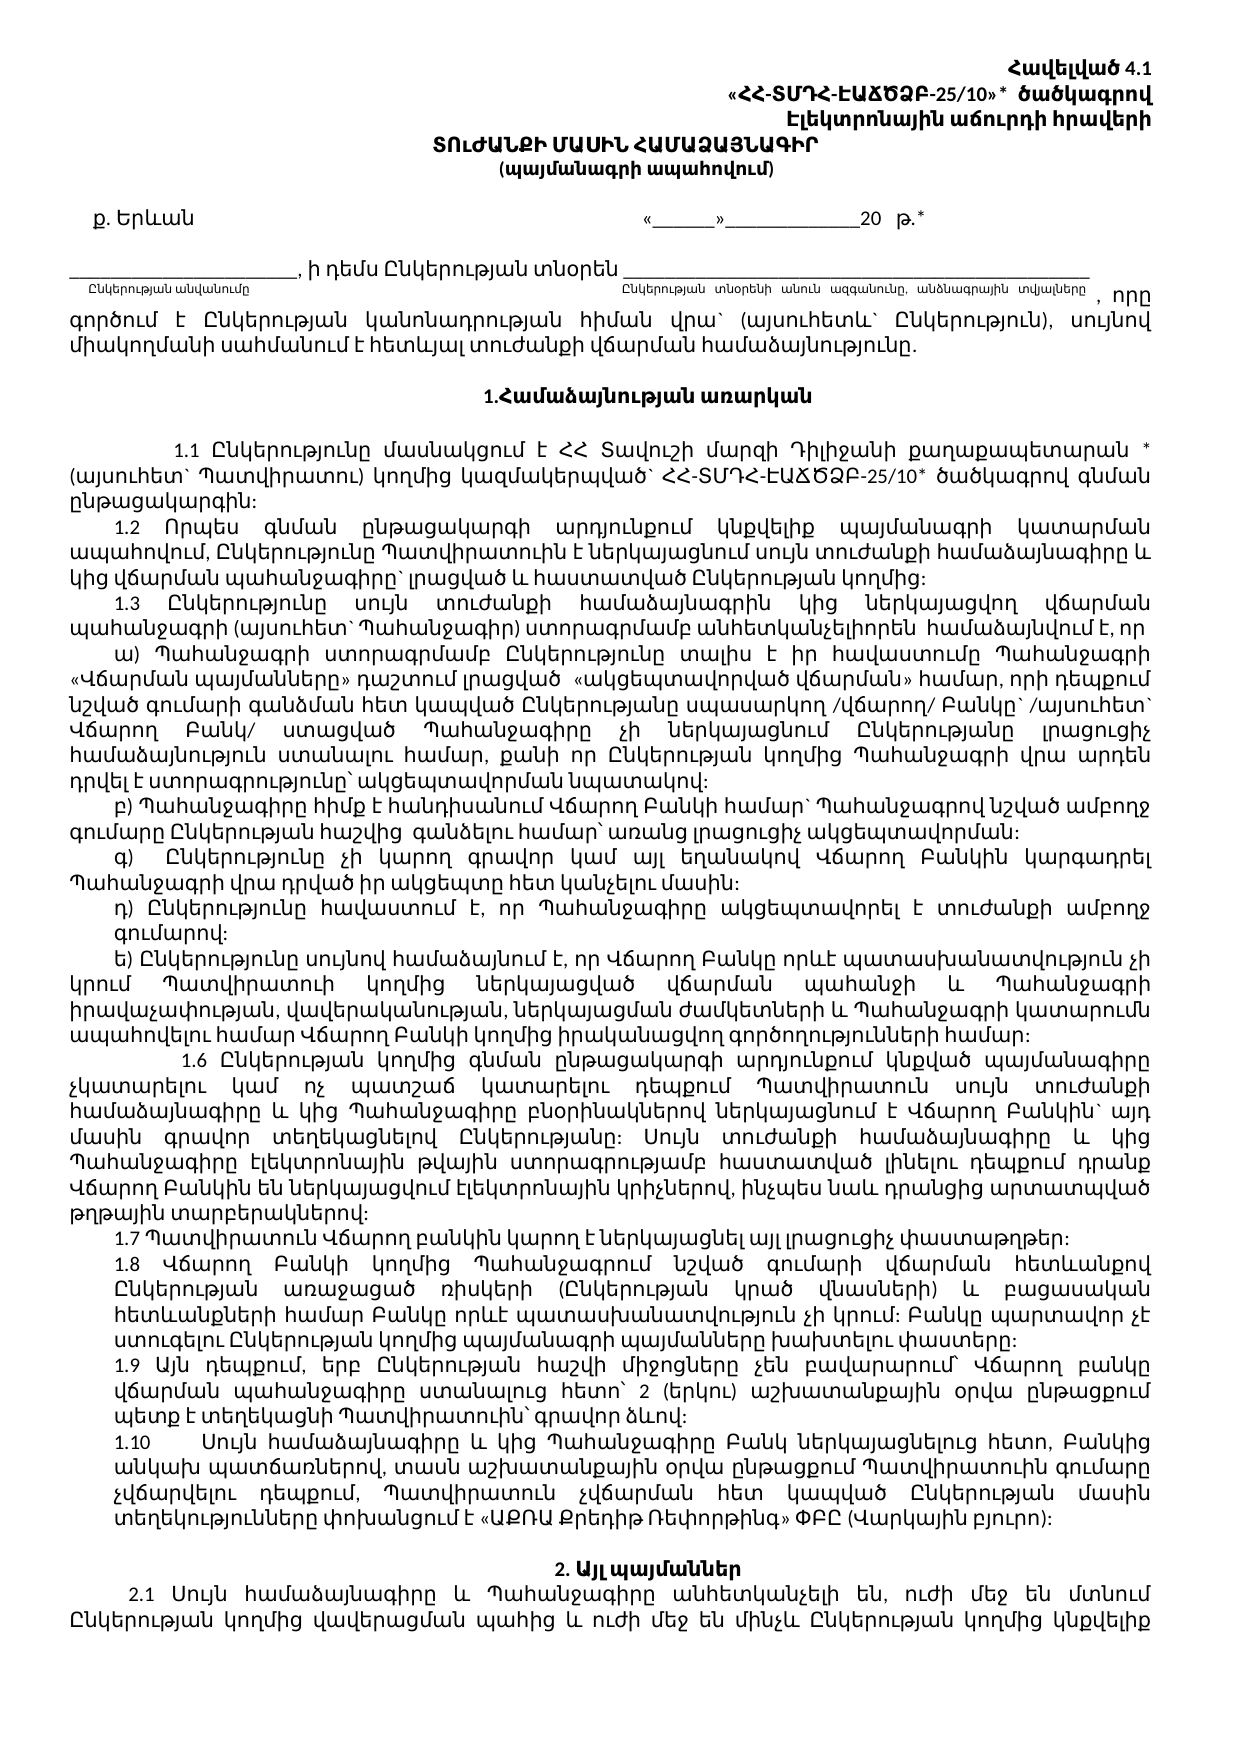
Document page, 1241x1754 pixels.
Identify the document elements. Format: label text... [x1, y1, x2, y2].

text 1.8 Վճարող Բանկի կողմից Պահանջագրում նշված գումարի վճարման հետևանքով Ընկերության առաջացած ռիսկերի (Ընկերության կրած վնասների) և բացասական հետևանքների համար Բանկը որևէ պատասխանատվություն չի կրում: Բանկը պարտավոր չէ ստուգելու Ընկերության կողմից պայմանագրի պայմանները խախտելու փաստերը: [113, 1251, 1152, 1353]
text 1.1 Ընկերությունը մասնակցում է ՀՀ Տավուշի մարզի Դիլիջանի քաղաքապետարան * (այսուհետ` Պատվիրատու) կողմից կազմակերպված` ՀՀ-ՏՄԴՀ-ԷԱՃԾՁԲ-25/10* ծածկագրով գնման ընթացակարգին: [69, 438, 1152, 514]
text Ընկերության անվանումը Ընկերության տնօրենի անուն ազգանունը, անձնագրային տվյալները , որը գործում է Ընկերության կանոնադրության հիման վրա` (այսուհետև` Ընկերություն), սույնով միակողմանի սահմանում է հետևյալ տուժանքի վճարման համաձայնությունը. [69, 282, 1152, 358]
text գ) Ընկերությունը չի կարող գրավոր կամ այլ եղանակով Վճարող Բանկին կարգադրել Պահանջագրի վրա դրված իր ակցեպտը հետ կանչելու մասին: [69, 844, 1152, 895]
text 1.Համաձայնության առարկան [144, 383, 1152, 409]
text 1.10 Սույն համաձայնագիրը և կից Պահանջագիրը Բանկ ներկայացնելուց հետո, Բանկից անկախ պատճառներով, տասն աշխատանքային օրվա ընթացքում Պատվիրատուին գումարը չվճարվելու դեպքում, Պատվիրատուն չվճարման հետ կապված Ընկերության մասին տեղեկությունները փոխանցում է «ԱՔՌԱ Քրեդիթ Ռեփորթինգ» ՓԲԸ (Վարկային բյուրո): [113, 1429, 1152, 1531]
text Հավելված 4.1 [69, 56, 1152, 81]
text ա) Պահանջագրի ստորագրմամբ Ընկերությունը տալիս է իր հավաստումը Պահանջագրի «Վճարման պայմանները» դաշտում լրացված «ակցեպտավորված վճարման» համար, որի դեպքում նշված գումարի գանձման հետ կապված Ընկերությանը սպասարկող /վճարող/ Բանկը` /այսուհետ` Վճարող Բանկ/ ստացված Պահանջագիրը չի ներկայացնում Ընկերությանը լրացուցիչ համաձայնություն ստանալու համար, քանի որ Ընկերության կողմից Պահանջագրի վրա արդեն դրվել է ստորագրությունը՝ ակցեպտավորման նպատակով: [69, 641, 1152, 793]
text 1.6 Ընկերության կողմից գնման ընթացակարգի արդյունքում կնքված պայմանագիրը չկատարելու կամ ոչ պատշաճ կատարելու դեպքում Պատվիրատուն սույն տուժանքի համաձայնագիրը և կից Պահանջագիրը բնօրինակներով ներկայացնում է Վճարող Բանկին` այդ մասին գրավոր տեղեկացնելով Ընկերությանը: Սույն տուժանքի համաձայնագիրը և կից Պահանջագիրը էլեկտրոնային թվային ստորագրությամբ հաստատված լինելու դեպքում դրանք Վճարող Բանկին են ներկայացվում էլեկտրոնային կրիչներով, ինչպես նաև դրանցից արտատպված թղթային տարբերակներով: [69, 1048, 1152, 1226]
text 1.9 Այն դեպքում, երբ Ընկերության հաշվի միջոցները չեն բավարարում՝ Վճարող բանկը վճարման պահանջագիրը ստանալուց հետո՝ 2 (երկու) աշխատանքային օրվա ընթացքում պետք է տեղեկացնի Պատվիրատուին՝ գրավոր ձևով: [113, 1353, 1152, 1429]
text Էլեկտրոնային աճուրդի հրավերի [69, 106, 1152, 132]
text ք. Երևան «______»_____________20 թ.* [69, 206, 1152, 231]
text դ) Ընկերությունը հավաստում է, որ Պահանջագիրը ակցեպտավորել է տուժանքի ամբողջ գումարով: [113, 895, 1152, 946]
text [69, 1581, 1152, 1632]
text բ) Պահանջագիրը հիմք է հանդիսանում Վճարող Բանկի համար` Պահանջագրով նշված ամբողջ գումարը Ընկերության հաշվից գանձելու համար՝ առանց լրացուցիչ ակցեպտավորման: [69, 793, 1152, 844]
text 1.3 Ընկերությունը սույն տուժանքի համաձայնագրին կից ներկայացվող վճարման պահանջագրի (այսուհետ` Պահանջագիր) ստորագրմամբ անհետկանչելիորեն համաձայնվում է, որ [69, 590, 1152, 641]
text ե) Ընկերությունը սույնով համաձայնում է, որ Վճարող Բանկը որևէ պատասխանատվություն չի կրում Պատվիրատուի կողմից ներկայացված վճարման պահանջի և Պահանջագրի իրավաչափության, վավերականության, ներկայացման ժամկետների և Պահանջագրի կատարումն ապահովելու համար Վճարող Բանկի կողմից իրականացվող գործողությունների համար: [69, 946, 1152, 1048]
text 1.7 Պատվիրատուն Վճարող բանկին կարող է ներկայացնել այլ լրացուցիչ փաստաթղթեր: [113, 1226, 1152, 1251]
text «ՀՀ-ՏՄԴՀ-ԷԱՃԾՁԲ-25/10»* ծածկագրով [69, 81, 1152, 106]
text 1.2 Որպես գնման ընթացակարգի արդյունքում կնքվելիք պայմանագրի կատարման ապահովում, Ընկերությունը Պատվիրատուին է ներկայացնում սույն տուժանքի համաձայնագիրը և կից վճարման պահանջագիրը` լրացված և հաստատված Ընկերության կողմից: [69, 514, 1152, 590]
text 2. Այլ պայմաններ [144, 1556, 1152, 1581]
text (պայմանագրի ապահովում) [69, 157, 1152, 180]
text ______________________, ի դեմս Ընկերության տնօրեն _____________________________________________ [69, 256, 1152, 282]
text ՏՈւԺԱՆՔԻ ՄԱՍԻՆ ՀԱՄԱՁԱՅՆԱԳԻՐ [69, 132, 1152, 157]
